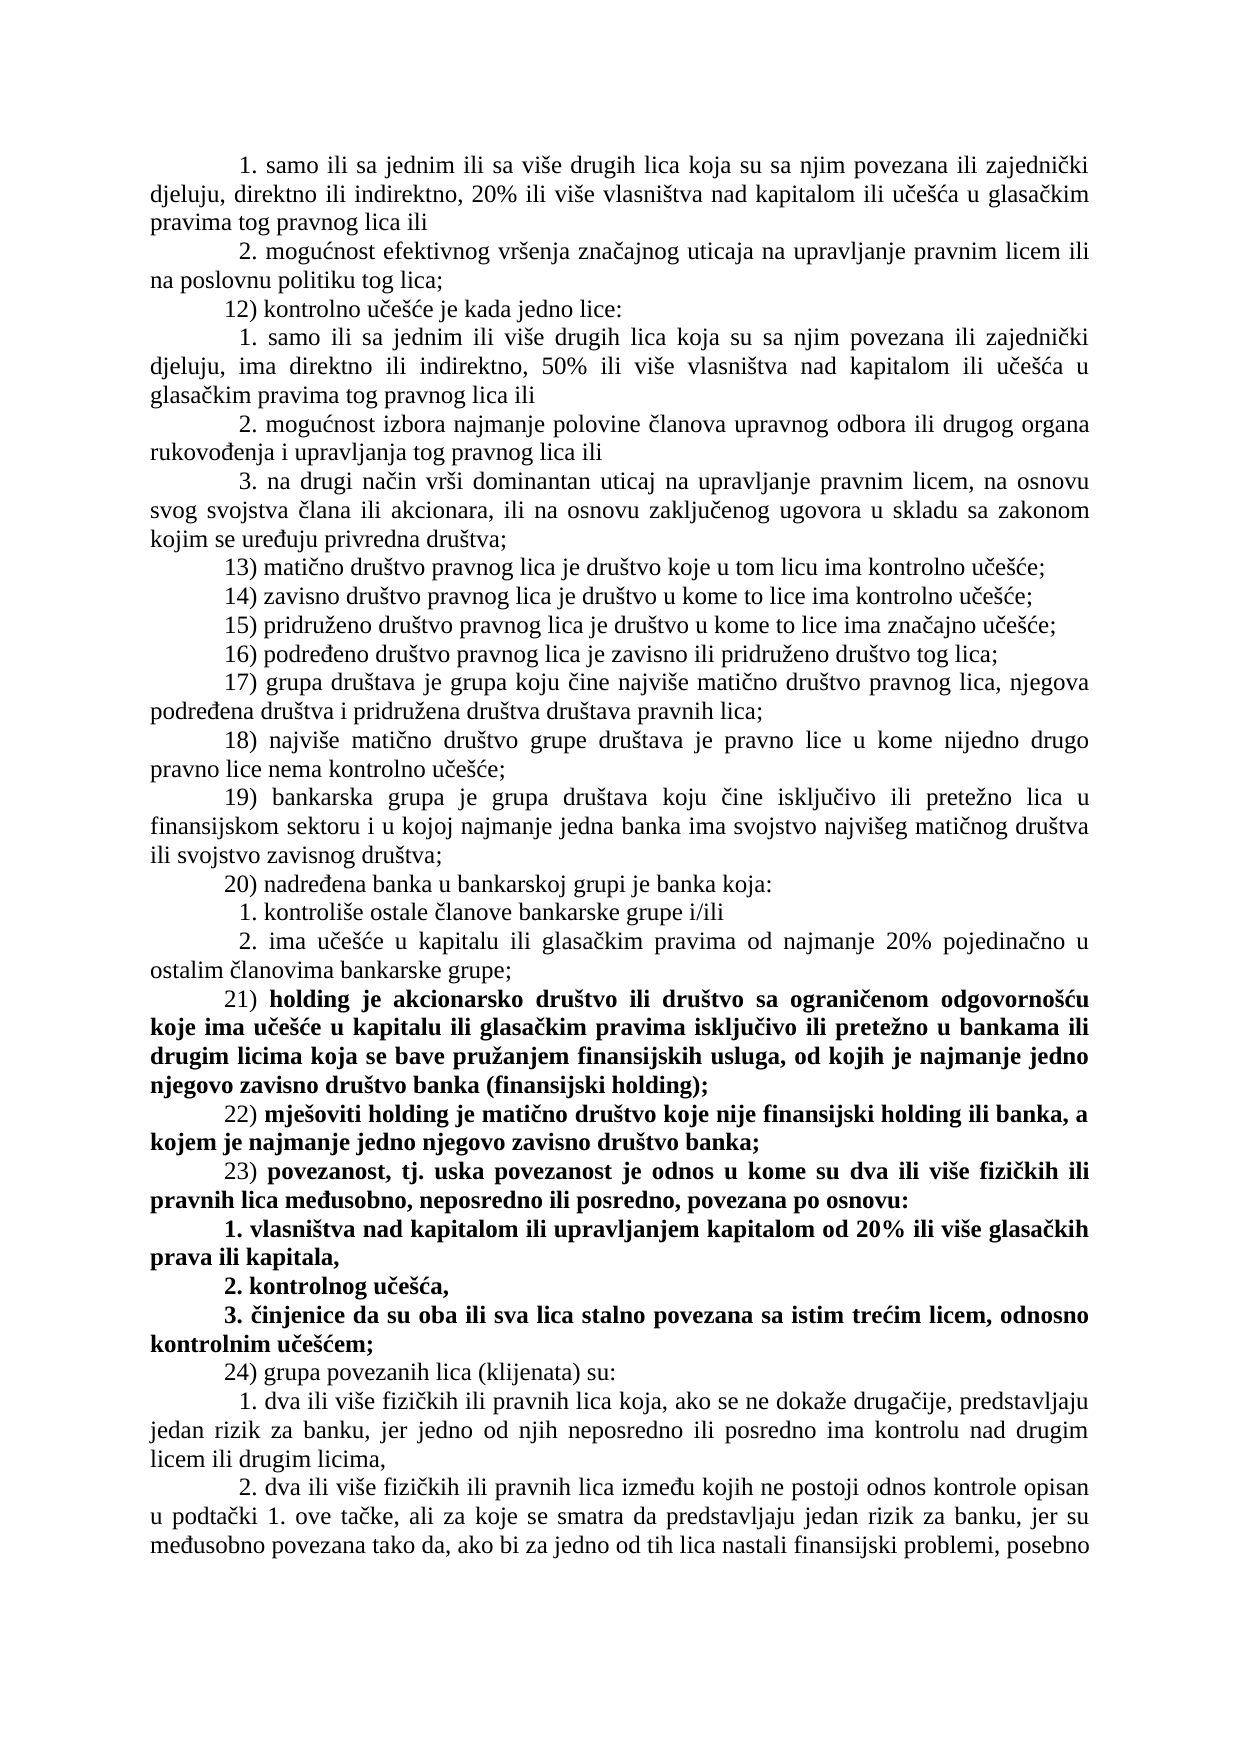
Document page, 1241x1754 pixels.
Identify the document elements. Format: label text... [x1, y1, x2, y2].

text 15) pridruženo društvo pravnog lica je društvo u kome to lice ima značajno učešće; [150, 610, 1090, 639]
text 1. samo ili sa jednim ili više drugih lica koja su sa njim povezana ili zajednički djeluju, ima direktno ili indirektno, 50% ili više vlasništva nad kapitalom ili učešća u glasačkim pravima tog pravnog lica ili [150, 322, 1090, 409]
text 22) mješoviti holding je matično društvo koje nije finansijski holding ili banka, a kojem je najmanje jedno njegovo zavisno društvo banka; [150, 1099, 1090, 1156]
text 24) grupa povezanih lica (klijenata) su: [150, 1357, 1090, 1386]
text 21) holding je akcionarsko društvo ili društvo sa ograničenom odgovornošću koje ima učešće u kapitalu ili glasačkim pravima isključivo ili pretežno u bankama ili drugim licima koja se bave pružanjem finansijskih usluga, od kojih je najmanje jedno njegovo zavisno društvo banka (finansijski holding); [150, 984, 1090, 1099]
text 18) najviše matično društvo grupe društava je pravno lice u kome nijedno drugo pravno lice nema kontrolno učešće; [150, 725, 1090, 782]
text 13) matično društvo pravnog lica je društvo koje u tom licu ima kontrolno učešće; [150, 552, 1090, 581]
text 2. mogućnost izbora najmanje polovine članova upravnog odbora ili drugog organa rukovođenja i upravljanja tog pravnog lica ili [150, 409, 1090, 466]
text 1. samo ili sa jednim ili sa više drugih lica koja su sa njim povezana ili zajednički djeluju, direktno ili indirektno, 20% ili više vlasništva nad kapitalom ili učešća u glasačkim pravima tog pravnog lica ili [150, 150, 1090, 236]
text 2. ima učešće u kapitalu ili glasačkim pravima od najmanje 20% pojedinačno u ostalim članovima bankarske grupe; [150, 926, 1090, 984]
text 16) podređeno društvo pravnog lica je zavisno ili pridruženo društvo tog lica; [150, 639, 1090, 667]
text 1. kontroliše ostale članove bankarske grupe i/ili [150, 897, 1090, 926]
text 20) nadređena banka u bankarskoj grupi je banka koja: [150, 869, 1090, 897]
text 1. vlasništva nad kapitalom ili upravljanjem kapitalom od 20% ili više glasačkih prava ili kapitala, [150, 1214, 1090, 1271]
text 3. činjenice da su oba ili sva lica stalno povezana sa istim trećim licem, odnosno kontrolnim učešćem; [150, 1300, 1090, 1357]
text 2. mogućnost efektivnog vršenja značajnog uticaja na upravljanje pravnim licem ili na poslovnu politiku tog lica; [150, 236, 1090, 294]
text 23) povezanost, tj. uska povezanost je odnos u kome su dva ili više fizičkih ili pravnih lica međusobno, neposredno ili posredno, povezana po osnovu: [150, 1156, 1090, 1214]
text 12) kontrolno učešće je kada jedno lice: [150, 294, 1090, 322]
text 19) bankarska grupa je grupa društava koju čine isključivo ili pretežno lica u finansijskom sektoru i u kojoj najmanje jedna banka ima svojstvo najvišeg matičnog društva ili svojstvo zavisnog društva; [150, 782, 1090, 869]
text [150, 1472, 1090, 1559]
text 17) grupa društava je grupa koju čine najviše matično društvo pravnog lica, njegova podređena društva i pridružena društva društava pravnih lica; [150, 667, 1090, 725]
text 1. dva ili više fizičkih ili pravnih lica koja, ako se ne dokaže drugačije, predstavljaju jedan rizik za banku, jer jedno od njih neposredno ili posredno ima kontrolu nad drugim licem ili drugim licima, [150, 1386, 1090, 1472]
text 14) zavisno društvo pravnog lica je društvo u kome to lice ima kontrolno učešće; [150, 581, 1090, 610]
text 2. kontrolnog učešća, [150, 1271, 1090, 1300]
text 3. na drugi način vrši dominantan uticaj na upravljanje pravnim licem, na osnovu svog svojstva člana ili akcionara, ili na osnovu zaključenog ugovora u skladu sa zakonom kojim se uređuju privredna društva; [150, 466, 1090, 552]
